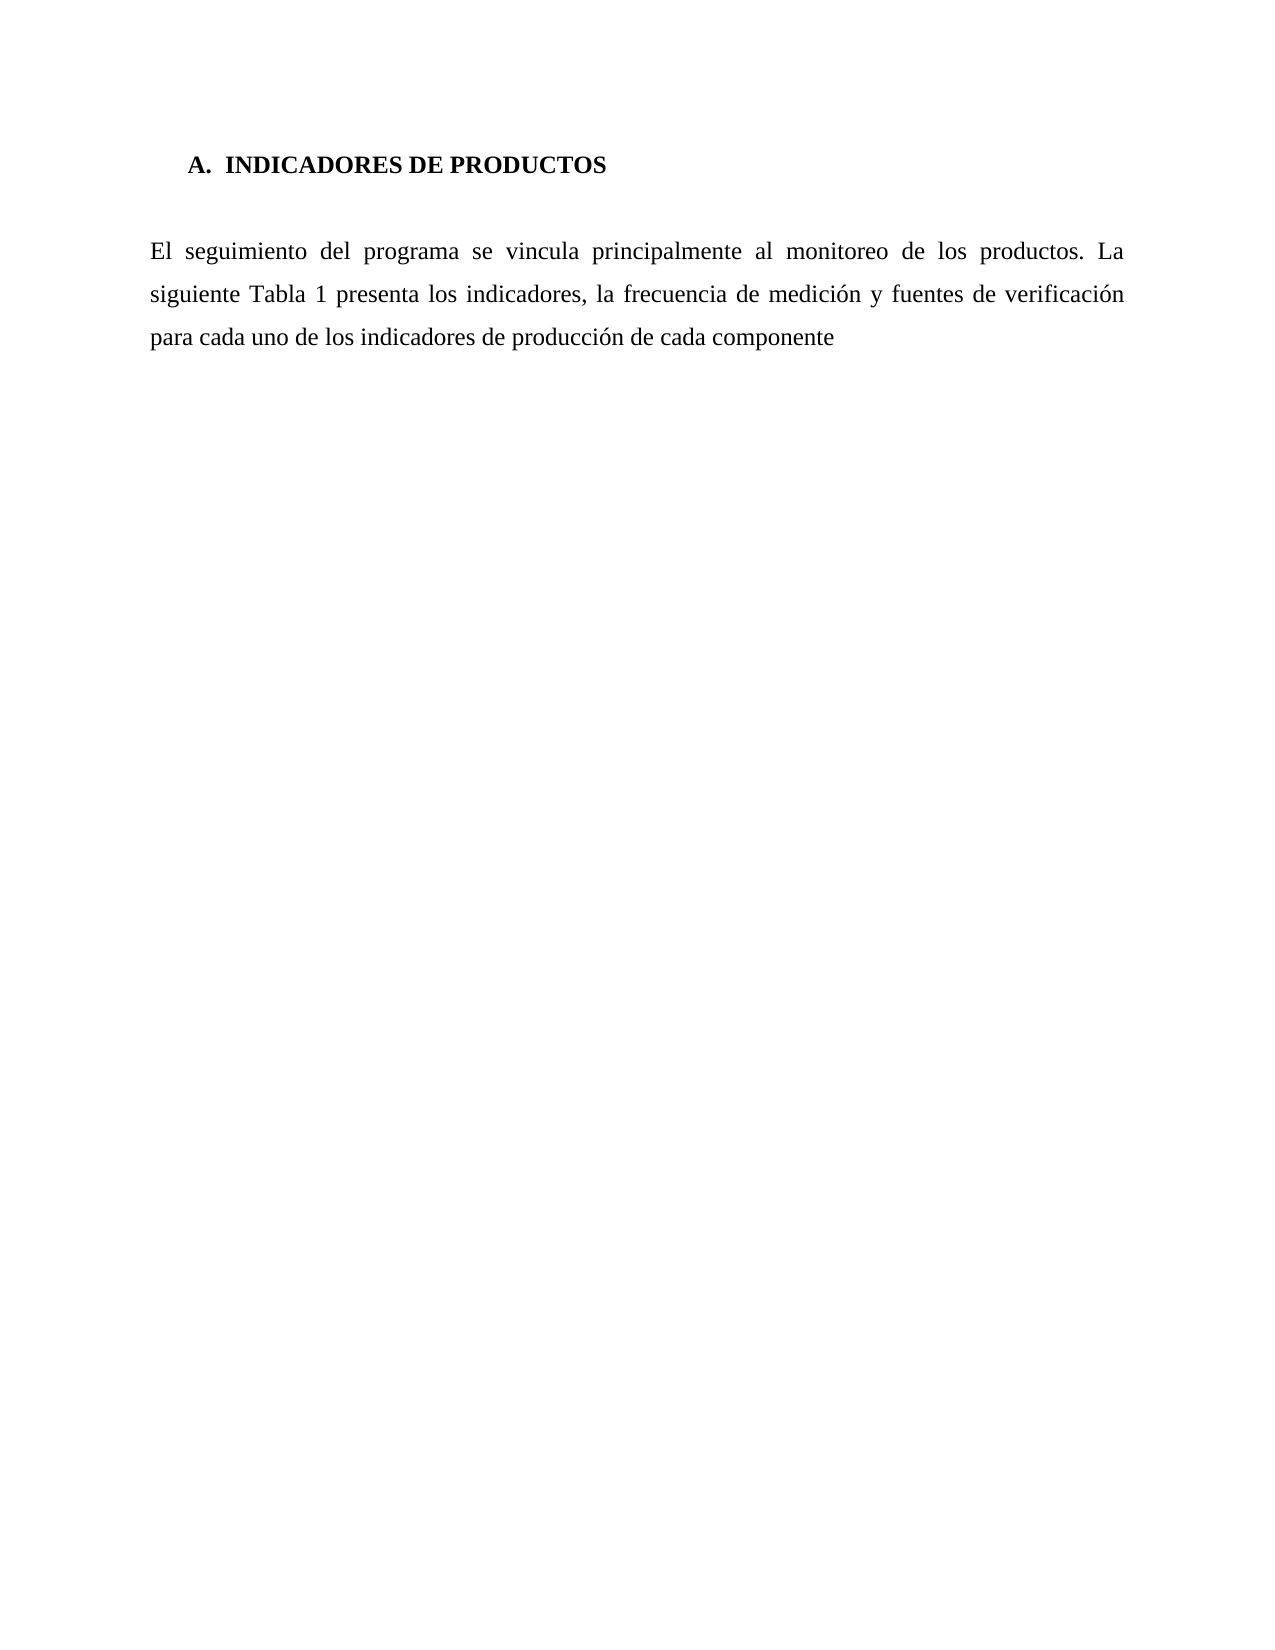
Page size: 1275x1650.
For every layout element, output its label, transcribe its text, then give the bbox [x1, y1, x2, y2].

list INDICADORES DE PRODUCTOS [187, 150, 1125, 179]
list El seguimiento del programa se vincula principalmente al monitoreo de los productos. La siguiente Tabla 1 presenta los indicadores, la frecuencia de medición y fuentes de verificación para cada uno de los indicadores de producción de cada componente [150, 236, 1125, 351]
